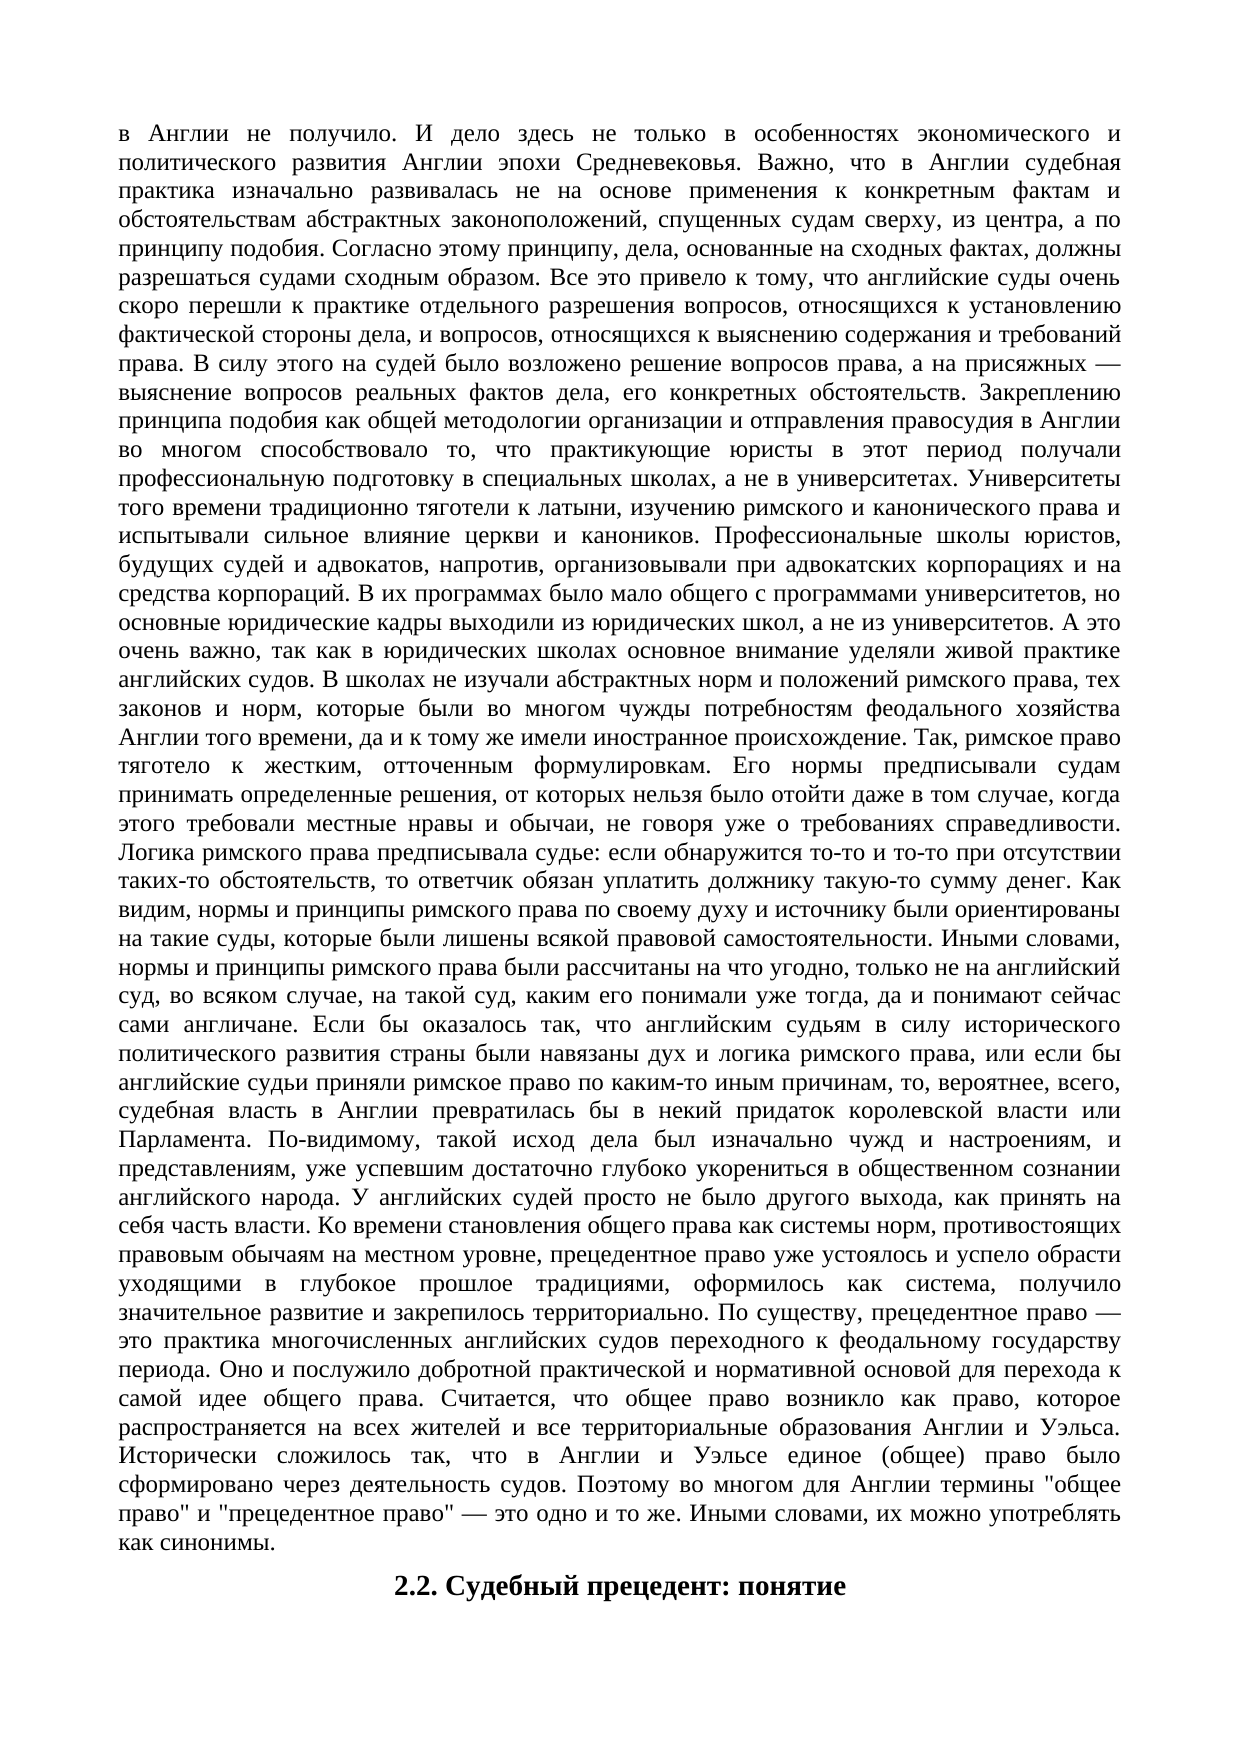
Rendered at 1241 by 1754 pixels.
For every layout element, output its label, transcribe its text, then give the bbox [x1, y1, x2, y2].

text 2.2. Судебный прецедент: понятие [118, 1568, 1122, 1602]
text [118, 118, 1122, 1556]
